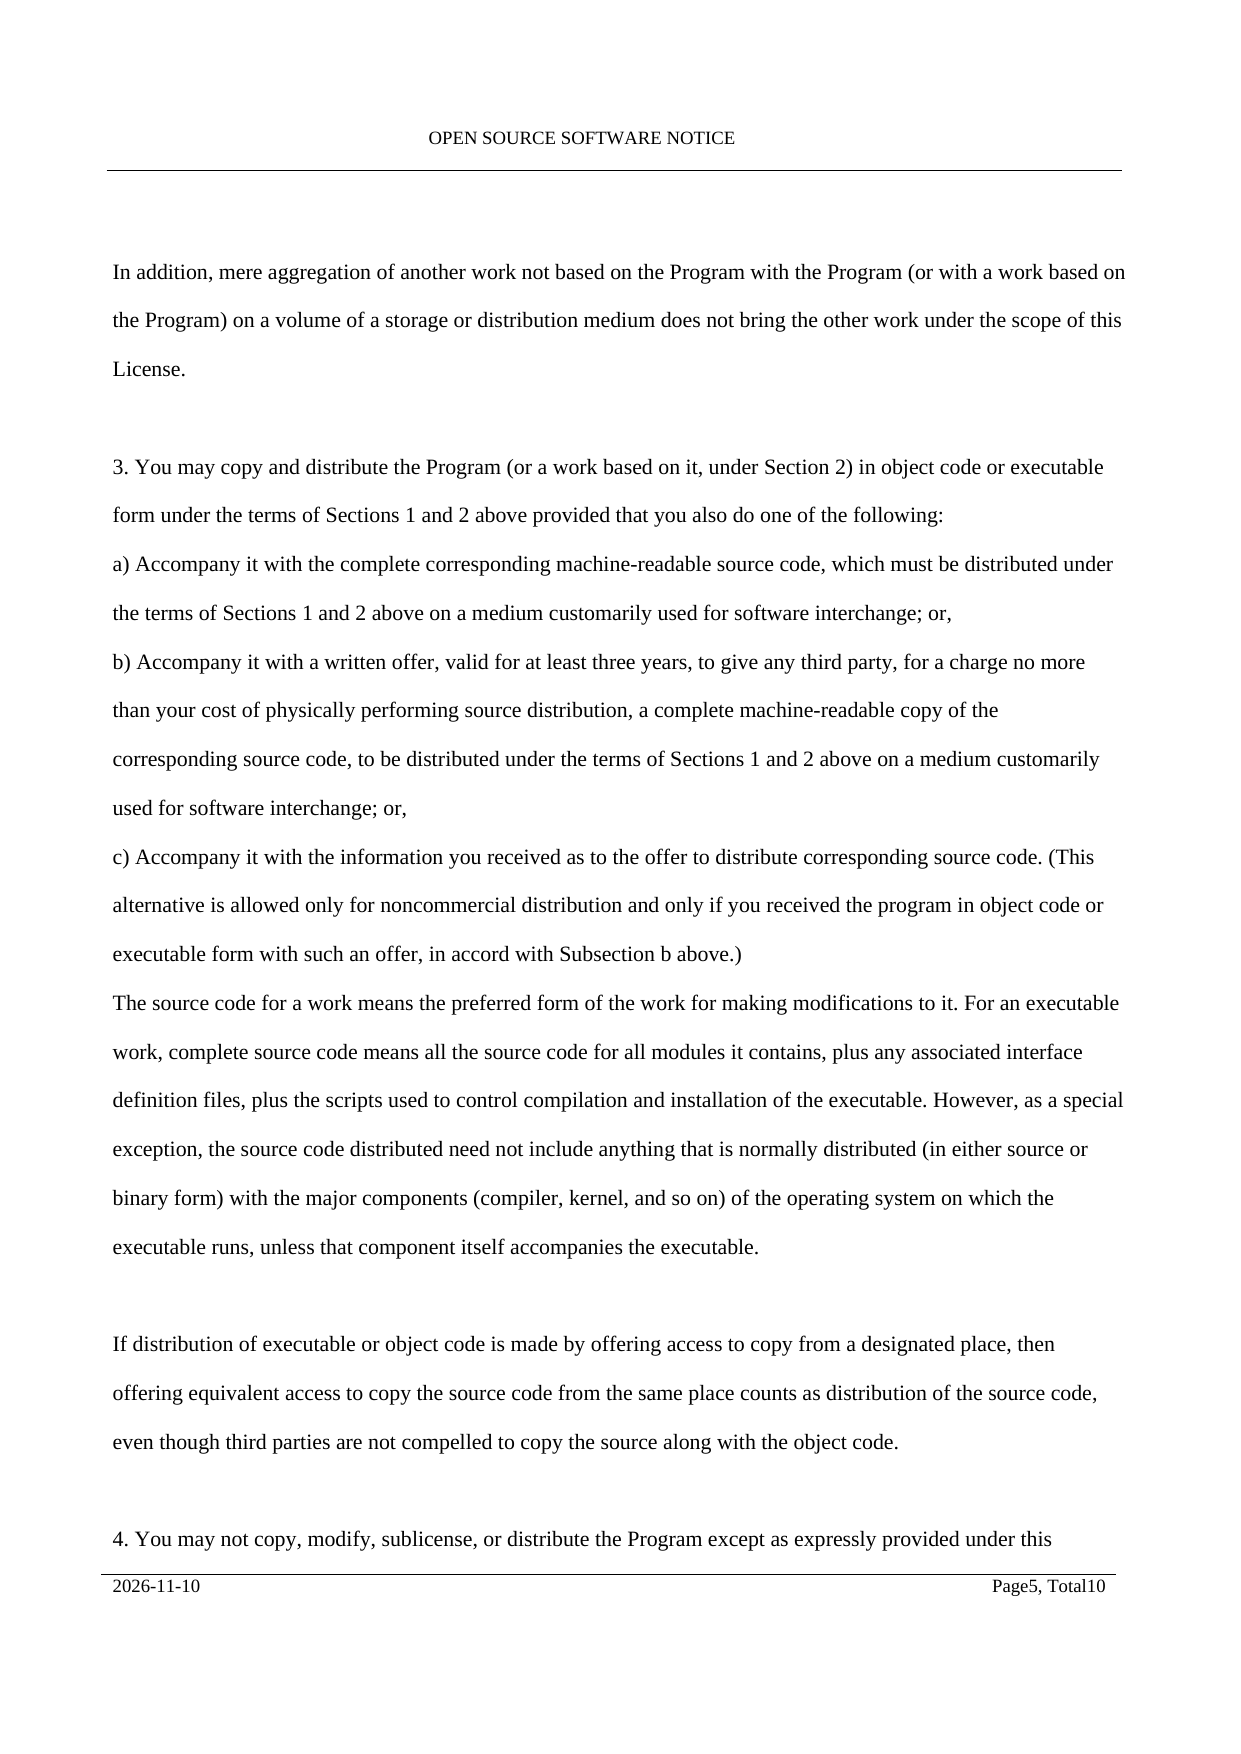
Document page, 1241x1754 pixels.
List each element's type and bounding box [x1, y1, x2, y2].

text [112, 206, 1128, 1555]
